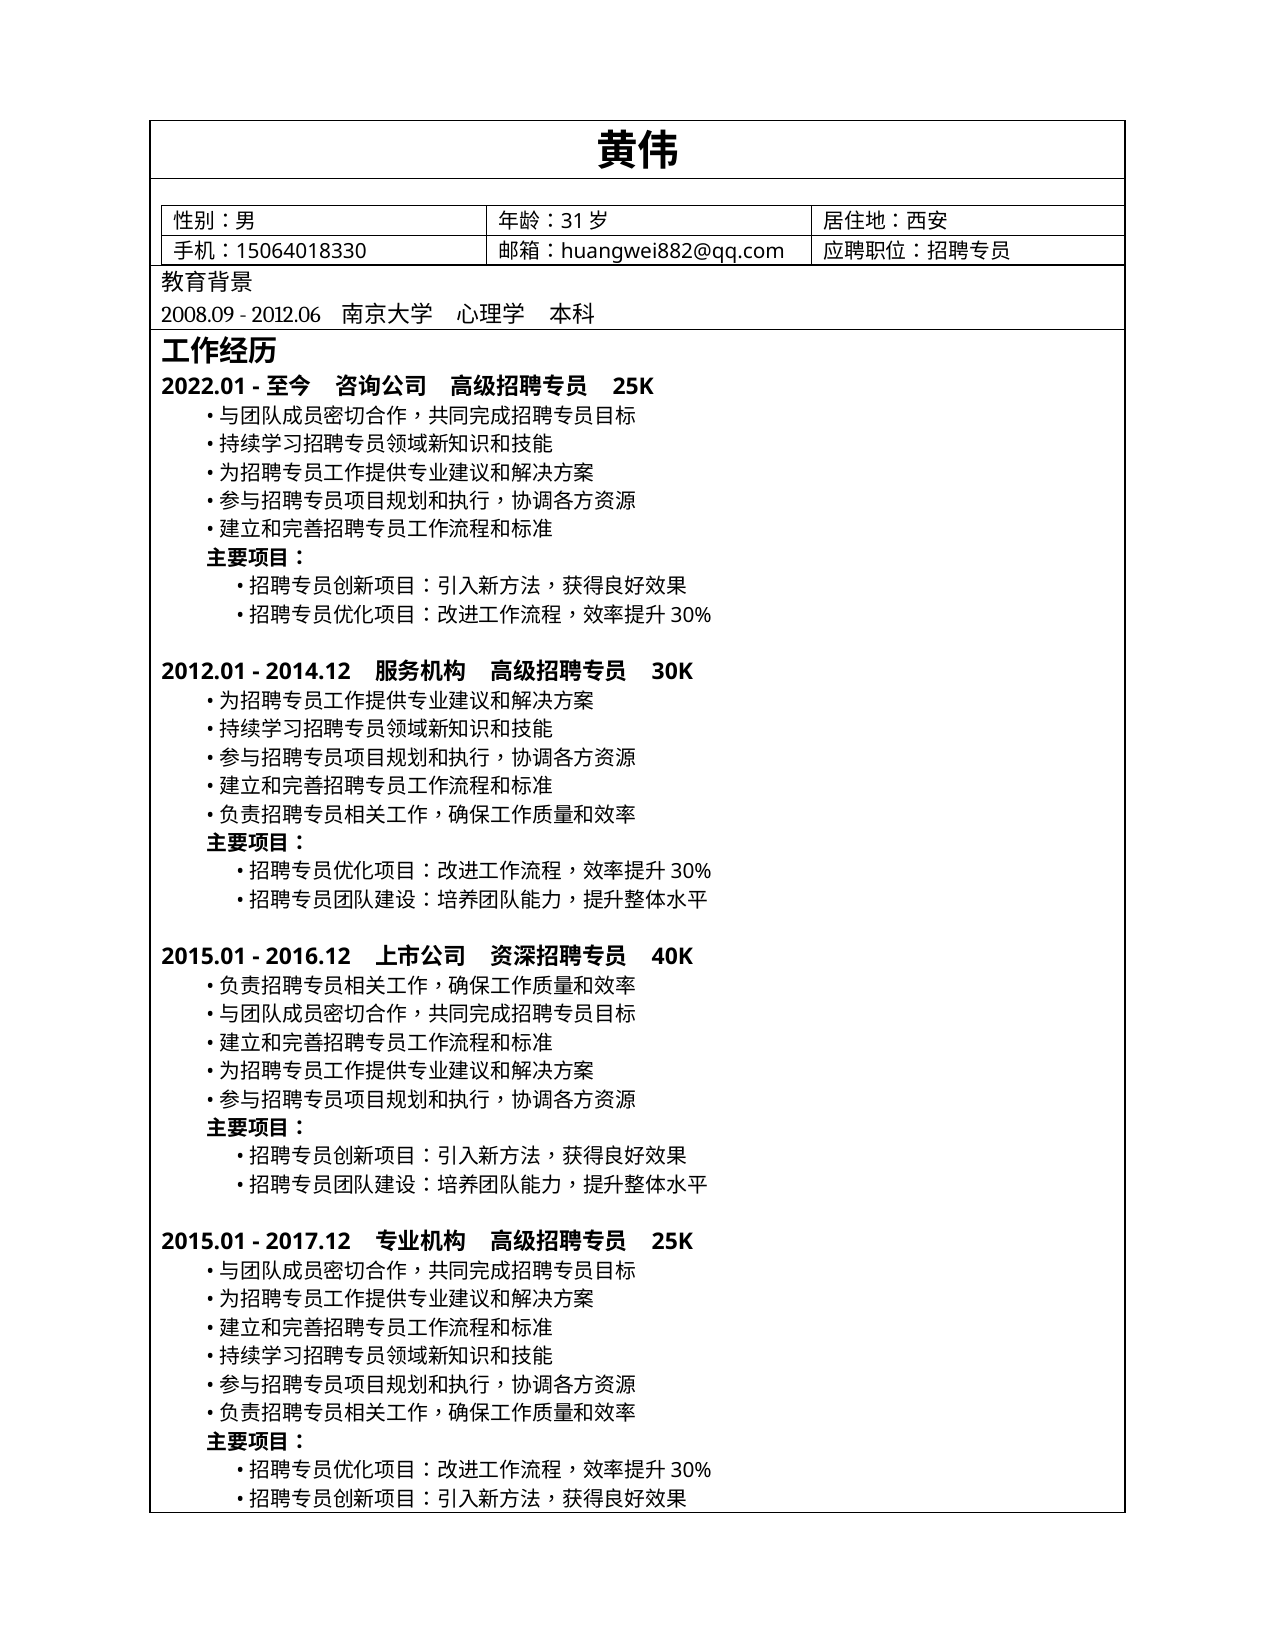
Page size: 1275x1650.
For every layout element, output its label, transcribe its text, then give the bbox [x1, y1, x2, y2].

table_cell [151, 179, 1124, 265]
table_header 黄伟 [151, 121, 1124, 178]
table_cell 教育背景 2008.09 - 2012.06 南京大学 心理学 本科 [151, 266, 1124, 329]
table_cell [151, 330, 1124, 1512]
